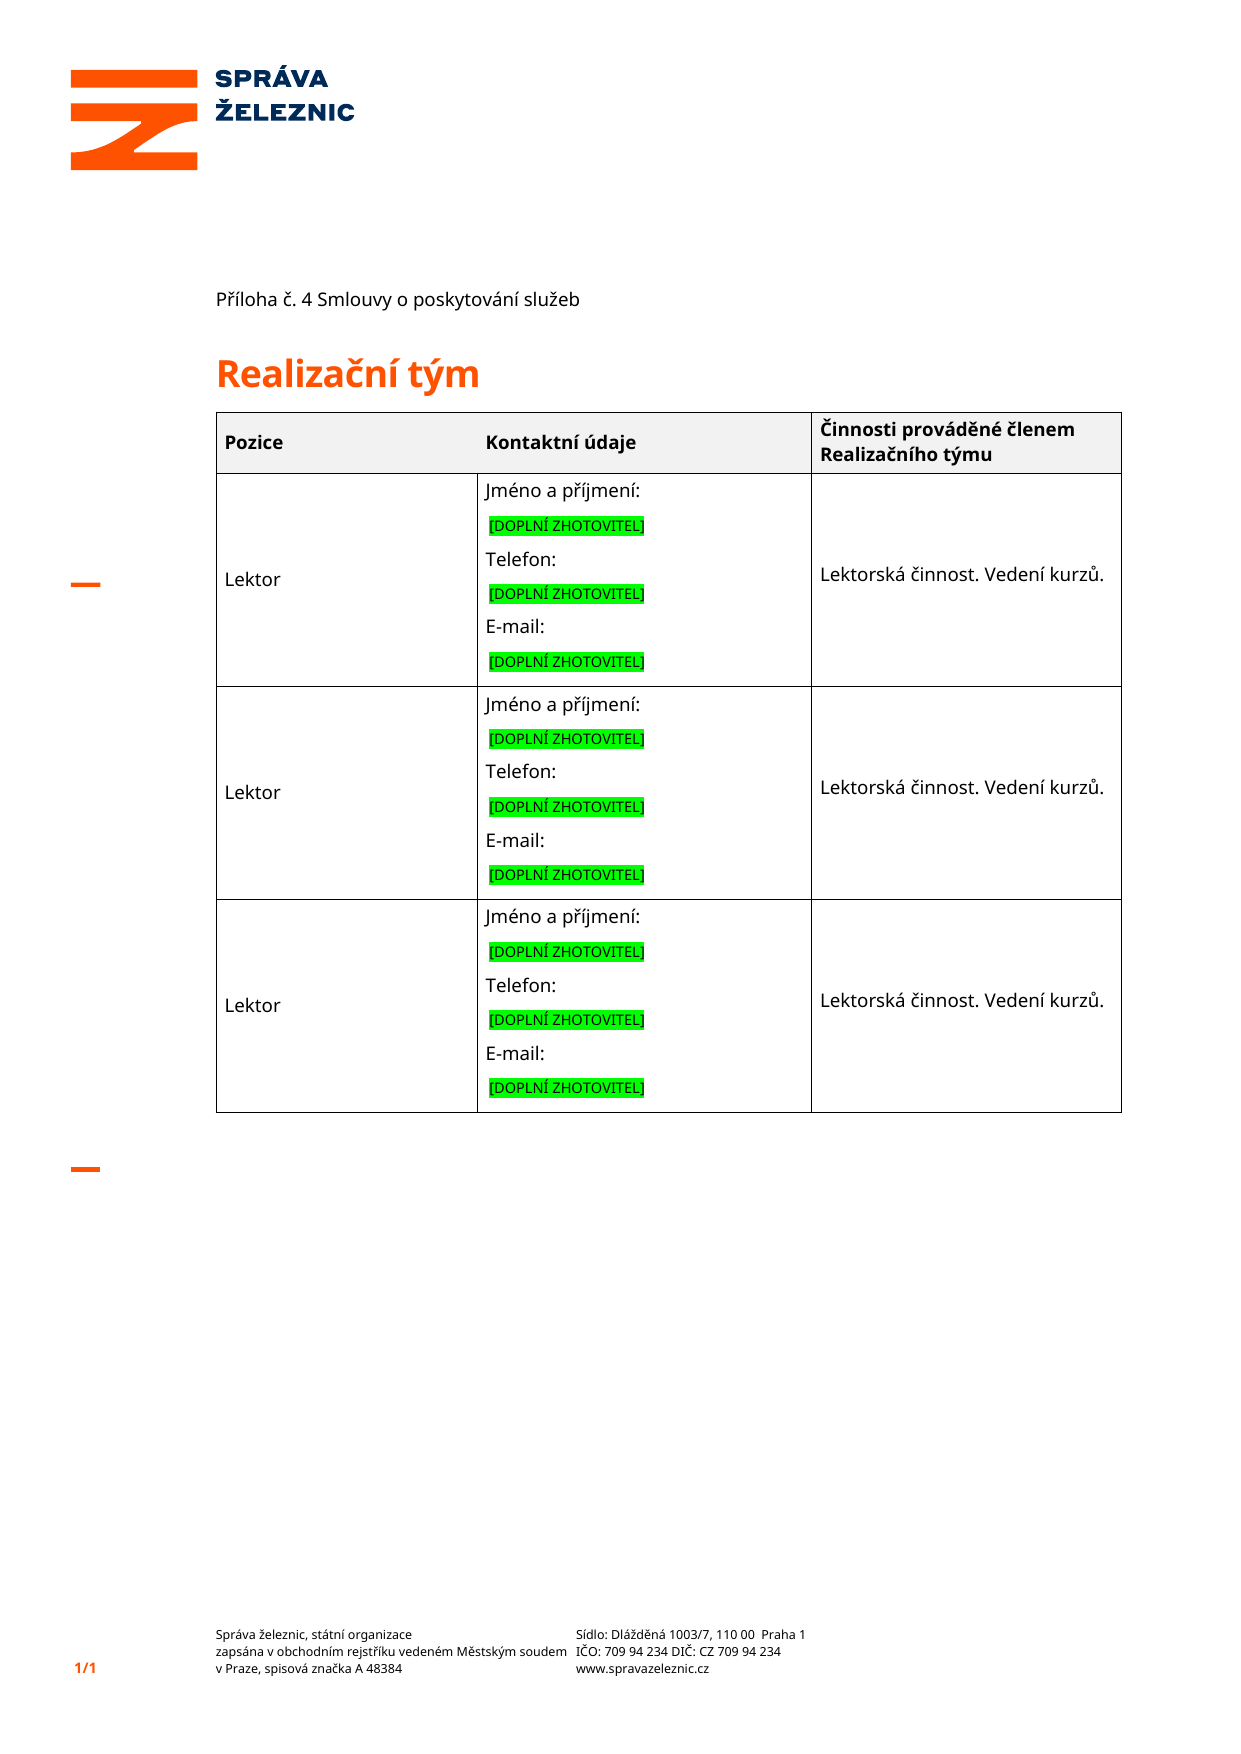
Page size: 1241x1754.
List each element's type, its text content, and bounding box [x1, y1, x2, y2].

table_header Kontaktní údaje [477, 413, 811, 473]
table_cell Lektorská činnost. Vedení kurzů. [812, 900, 1121, 1112]
table_cell Lektorská činnost. Vedení kurzů. [812, 687, 1121, 899]
table_cell Jméno a příjmení: [DOPLNÍ ZHOTOVITEL] Telefon: [DOPLNÍ ZHOTOVITEL] E-mail: [DOPLNÍ ZHOTOVITEL] [478, 474, 811, 686]
table_cell Lektor [217, 900, 477, 1112]
table_cell Jméno a příjmení: [DOPLNÍ ZHOTOVITEL] Telefon: [DOPLNÍ ZHOTOVITEL] E-mail: [DOPLNÍ ZHOTOVITEL] [478, 687, 811, 899]
table_header Pozice [217, 413, 477, 473]
table_cell Jméno a příjmení: [DOPLNÍ ZHOTOVITEL] Telefon: [DOPLNÍ ZHOTOVITEL] E-mail: [DOPLNÍ ZHOTOVITEL] [478, 900, 811, 1112]
subtitle Realizační tým [216, 347, 1122, 398]
table_cell Lektorská činnost. Vedení kurzů. [812, 474, 1121, 686]
table_header Činnosti prováděné členem Realizačního týmu [812, 413, 1121, 473]
text Příloha č. 4 Smlouvy o poskytování služeb [216, 286, 1122, 311]
table_cell Lektor [217, 687, 477, 899]
table_cell Lektor [217, 474, 477, 686]
